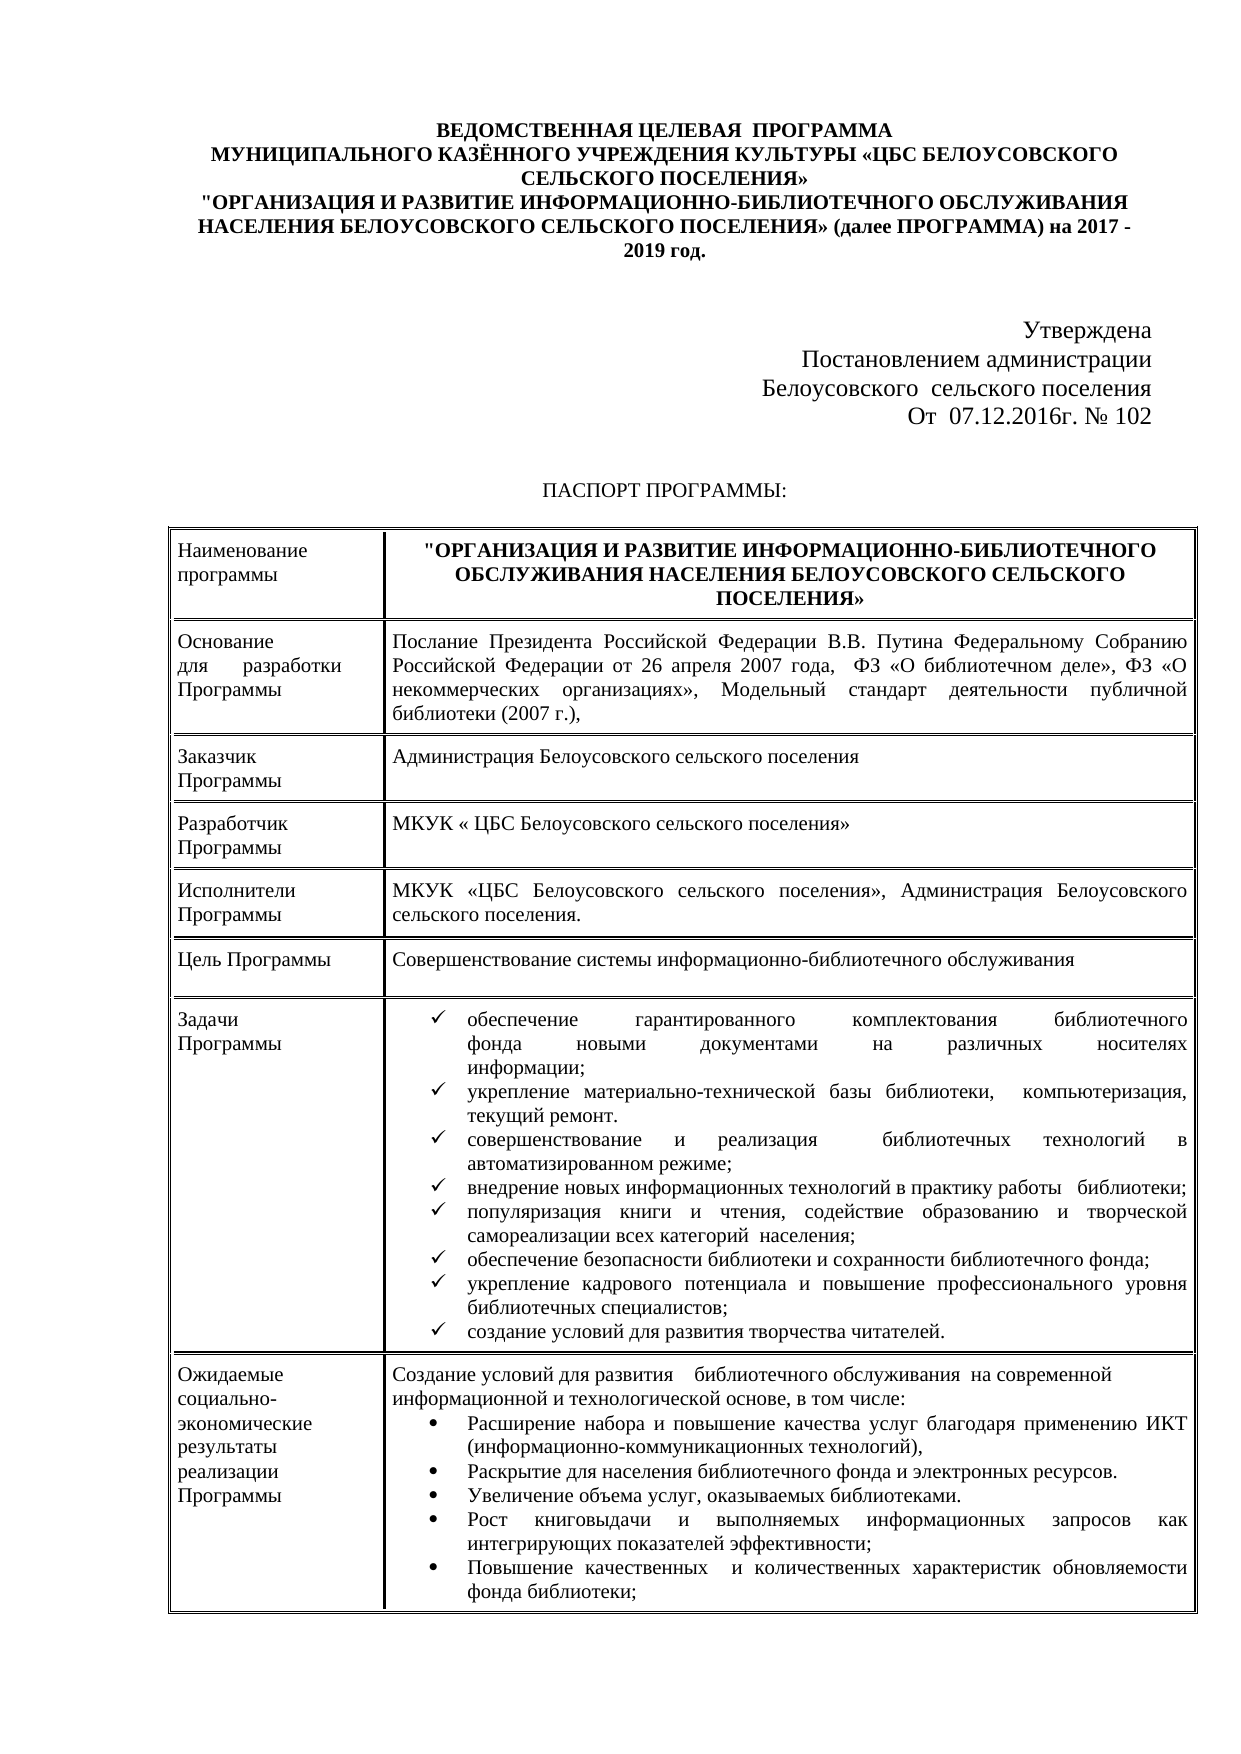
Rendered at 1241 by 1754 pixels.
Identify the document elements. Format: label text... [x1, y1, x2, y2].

table_cell Разработчик Программы [171, 800, 383, 867]
text "ОРГАНИЗАЦИЯ И РАЗВИТИЕ ИНФОРМАЦИОННО-БИБЛИОТЕЧНОГО ОБСЛУЖИВАНИЯ НАСЕЛЕНИЯ БЕЛОУСОВСКОГО СЕЛЬСКОГО ПОСЕЛЕНИЯ» (далее ПРОГРАММА) на 2017 -2019 год. [177, 190, 1152, 262]
text Белоусовского сельского поселения [177, 373, 1152, 401]
table_cell МКУК «ЦБС Белоусовского сельского поселения», Администрация Белоусовского сельского поселения. [384, 867, 1196, 936]
text От 07.12.2016г. № 102 [177, 401, 1152, 430]
table_cell Исполнители Программы [169, 867, 384, 936]
table_cell Заказчик Программы [169, 733, 384, 799]
table_cell Послание Президента Российской Федерации В.В. Путина Федеральному Собранию Российской Федерации от 26 апреля 2007 года, ФЗ «О библиотечном деле», ФЗ «О некоммерческих организациях», Модельный стандарт деятельности публичной библиотеки (2007 г.), [386, 618, 1195, 733]
table_cell Администрация Белоусовского сельского поселения [384, 733, 1196, 799]
table_cell Совершенствование системы информационно-библиотечного обслуживания [386, 936, 1195, 996]
table_cell МКУК « ЦБС Белоусовского сельского поселения» [386, 800, 1195, 867]
table_cell Основание для разработки Программы [171, 618, 383, 733]
table_header "ОРГАНИЗАЦИЯ И РАЗВИТИЕ ИНФОРМАЦИОННО-БИБЛИОТЕЧНОГО ОБСЛУЖИВАНИЯ НАСЕЛЕНИЯ БЕЛОУСОВСКОГО СЕЛЬСКОГО ПОСЕЛЕНИЯ» [384, 530, 1194, 617]
text Постановлением администрации [177, 344, 1152, 373]
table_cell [384, 1351, 1195, 1611]
text ВЕДОМСТВЕННАЯ ЦЕЛЕВАЯ ПРОГРАММА [177, 118, 1152, 142]
table_header Наименование программы [171, 530, 384, 617]
text Утверждена [177, 315, 1152, 344]
table_cell обеспечение гарантированного комплектования библиотечного фонда новыми документами на различных носителях информации; укрепление материально-технической базы библиотеки, компьютеризация, текущий ремонт. совершенствование и реализация библиотечных технологий в автоматизированном режиме; внедрение новых информационных технологий в практику работы библиотеки; популяризация книги и чтения, содействие образованию и творческой самореализации всех категорий населения; обеспечение безопасности библиотеки и сохранности библиотечного фонда; укрепление кадрового потенциала и повышение профессионального уровня библиотечных специалистов; создание условий для развития творчества читателей. [384, 996, 1196, 1351]
table_cell Задачи Программы [169, 996, 384, 1351]
text МУНИЦИПАЛЬНОГО КАЗЁННОГО УЧРЕЖДЕНИЯ КУЛЬТУРЫ «ЦБС БЕЛОУСОВСКОГО СЕЛЬСКОГО ПОСЕЛЕНИЯ» [177, 142, 1152, 190]
table_cell Цель Программы [171, 936, 383, 996]
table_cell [171, 1351, 384, 1611]
text ПАСПОРТ ПРОГРАММЫ: [177, 478, 1152, 502]
